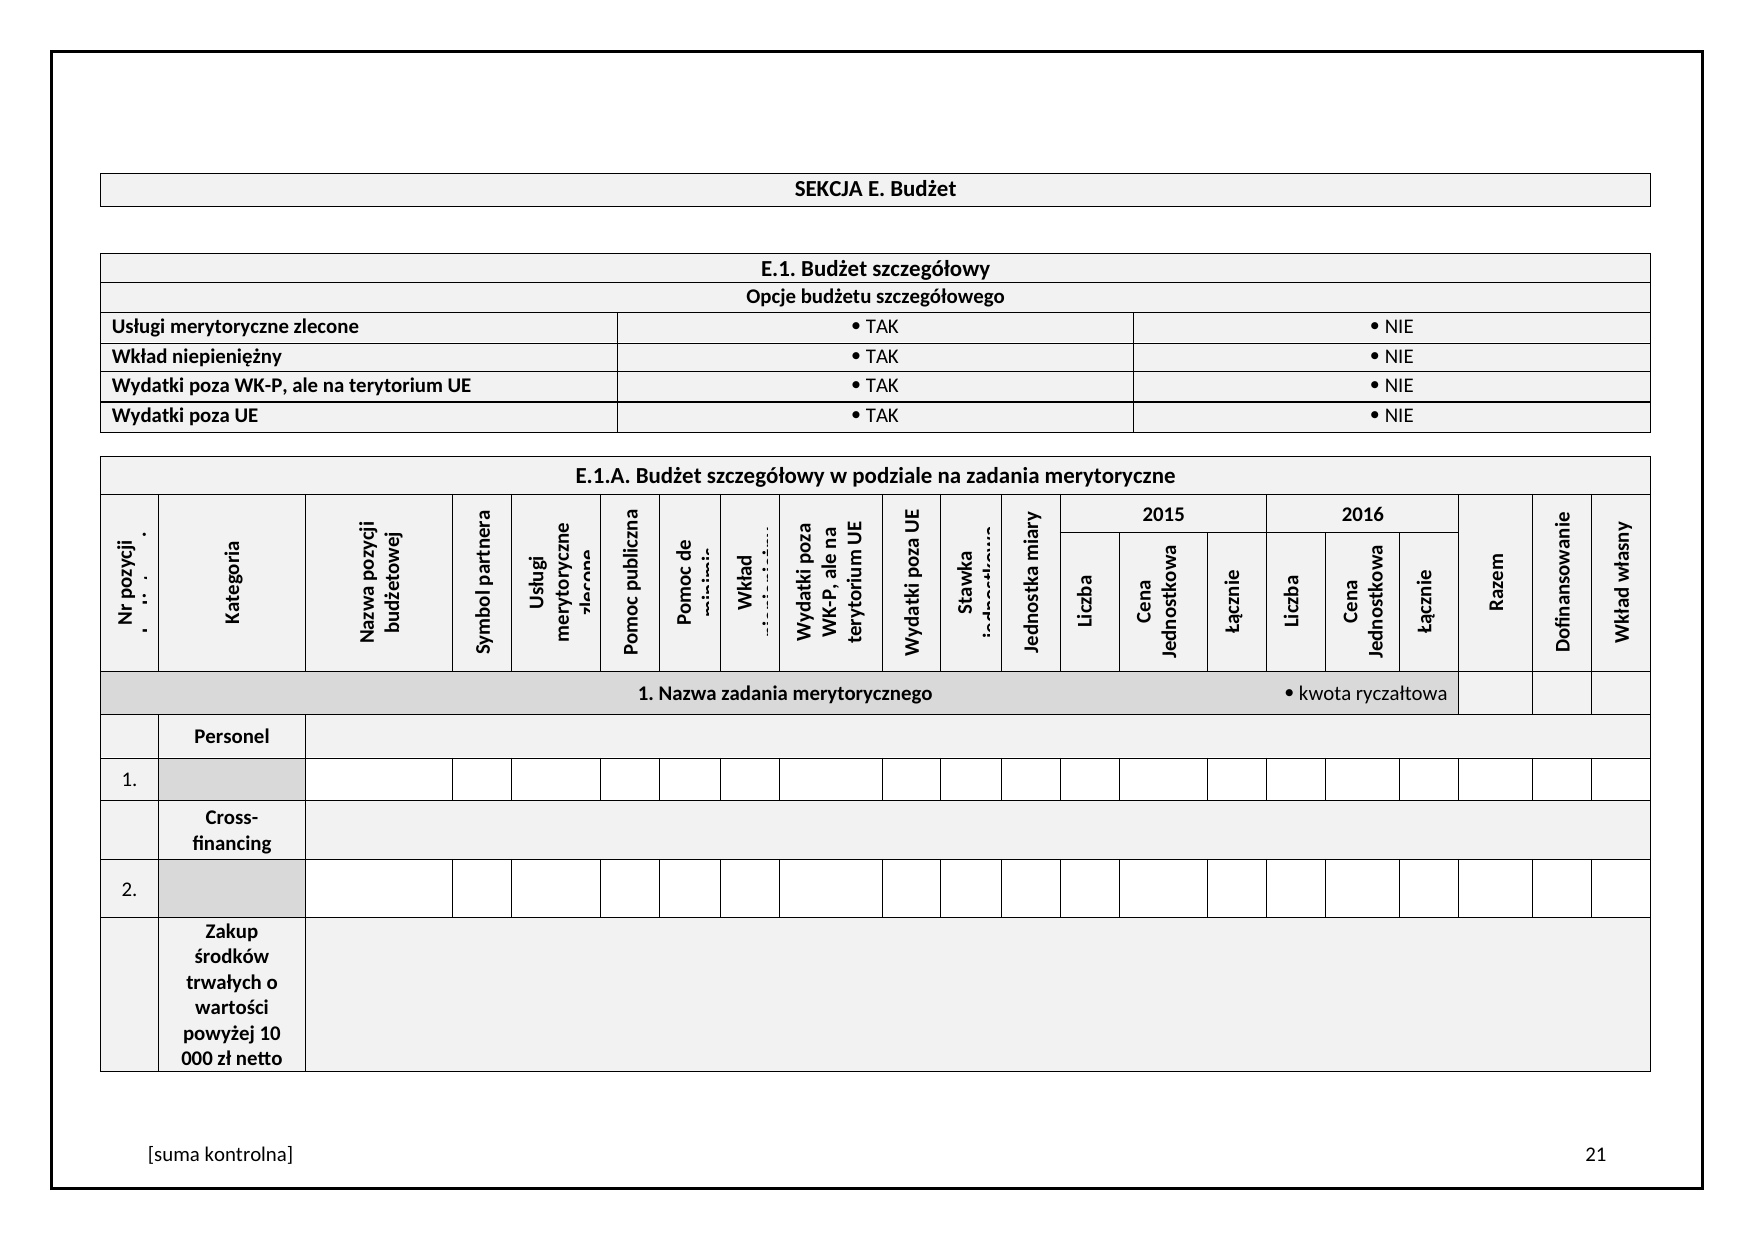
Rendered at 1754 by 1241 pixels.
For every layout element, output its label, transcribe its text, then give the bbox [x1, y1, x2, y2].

table_cell [1400, 860, 1458, 917]
table_cell [306, 759, 452, 800]
table_cell [660, 860, 720, 917]
table_header E.1. Budżet szczegółowy [101, 254, 1650, 282]
table_cell [159, 860, 305, 917]
table_cell Nr pozycji budżetowej [101, 495, 158, 671]
table_cell [1208, 860, 1266, 917]
table_cell 1. Nazwa zadania merytorycznego kwota ryczałtowa [101, 672, 1458, 714]
table_cell Wydatki poza UE [883, 495, 940, 671]
table_cell NIE [1134, 344, 1650, 371]
table_cell [101, 918, 158, 1071]
table_cell [1459, 672, 1532, 714]
table_cell TAK [618, 372, 1133, 401]
table_cell [306, 715, 1650, 757]
table_cell Jednostka miary [1002, 495, 1060, 671]
table_cell [453, 759, 511, 800]
table_cell Nazwa pozycji budżetowej [306, 495, 452, 671]
table_cell Usługi merytoryczne zlecone [512, 495, 600, 671]
table_cell [1459, 860, 1532, 917]
table_cell [1267, 759, 1325, 800]
table_cell Personel [159, 715, 305, 757]
table_cell [1326, 759, 1399, 800]
table_cell [512, 860, 600, 917]
table_cell [601, 759, 659, 800]
table_cell [101, 715, 158, 757]
table_cell Opcje budżetu szczegółowego [101, 283, 1650, 312]
table_cell [780, 860, 882, 917]
table_cell Wydatki poza WK-P, ale na terytorium UE [780, 495, 882, 671]
table_cell Łącznie [1400, 533, 1458, 671]
table_cell Stawka jednostkowa [941, 495, 1001, 671]
table_cell [721, 860, 779, 917]
table_cell Pomoc publiczna [601, 495, 659, 671]
table_cell Dofinansowanie [1533, 495, 1591, 671]
table_cell 2. [101, 860, 158, 917]
table_cell NIE [1134, 372, 1650, 401]
table_cell NIE [1134, 313, 1650, 342]
table_cell 2016 [1267, 495, 1458, 532]
table_cell Wkład własny [1592, 495, 1650, 671]
table_cell Usługi merytoryczne zlecone [101, 313, 617, 342]
table_cell Wkład niepieniężny [101, 344, 617, 371]
table_cell [306, 860, 452, 917]
table_cell [1267, 860, 1325, 917]
table_cell Razem [1459, 495, 1532, 671]
table_cell [1002, 860, 1060, 917]
table_cell [1326, 860, 1399, 917]
table_cell 1. [101, 759, 158, 800]
table_cell [1459, 759, 1532, 800]
table_cell Cena Jednostkowa [1120, 533, 1207, 671]
table_cell [883, 759, 940, 800]
table_cell [1533, 860, 1591, 917]
table_cell Cross-financing [159, 801, 305, 859]
table_cell [512, 759, 600, 800]
table_cell [1592, 860, 1650, 917]
table_cell [453, 860, 511, 917]
table_header E.1.A. Budżet szczegółowy w podziale na zadania merytoryczne [101, 457, 1650, 494]
table_cell Pomoc de minimis [660, 495, 720, 671]
table_cell Symbol partnera [453, 495, 511, 671]
table_cell NIE [1134, 403, 1650, 432]
table_cell Kategoria [159, 495, 305, 671]
table_cell [941, 759, 1001, 800]
table_cell Wkład niepieniężny [721, 495, 779, 671]
table_cell [1592, 672, 1650, 714]
table_cell [721, 759, 779, 800]
table_cell TAK [618, 344, 1133, 371]
table_cell Zakup środków trwałych o wartości powyżej 10 000 zł netto [159, 918, 305, 1071]
table_cell Wydatki poza UE [101, 403, 617, 432]
table_cell [883, 860, 940, 917]
table_cell [1120, 860, 1207, 917]
table_cell [306, 918, 1650, 1071]
table_cell Liczba [1267, 533, 1325, 671]
table_cell [306, 801, 1650, 859]
table_cell [941, 860, 1001, 917]
table_cell Cena Jednostkowa [1326, 533, 1399, 671]
table_cell [660, 759, 720, 800]
table_cell TAK [618, 313, 1133, 342]
table_cell Łącznie [1208, 533, 1266, 671]
table_cell [101, 801, 158, 859]
table_cell [1400, 759, 1458, 800]
table_cell [1061, 860, 1119, 917]
table_cell [1592, 759, 1650, 800]
table_cell [159, 759, 305, 800]
table_cell [780, 759, 882, 800]
table_cell Wydatki poza WK-P, ale na terytorium UE [101, 372, 617, 401]
table_header SEKCJA E. Budżet [101, 174, 1650, 206]
table_cell [1061, 759, 1119, 800]
table_cell [1002, 759, 1060, 800]
table_cell TAK [618, 403, 1133, 432]
table_cell [1120, 759, 1207, 800]
table_cell 2015 [1061, 495, 1266, 532]
table_cell [1533, 759, 1591, 800]
table_cell [1533, 672, 1591, 714]
table_cell Liczba [1061, 533, 1119, 671]
table_cell [601, 860, 659, 917]
table_cell [1208, 759, 1266, 800]
